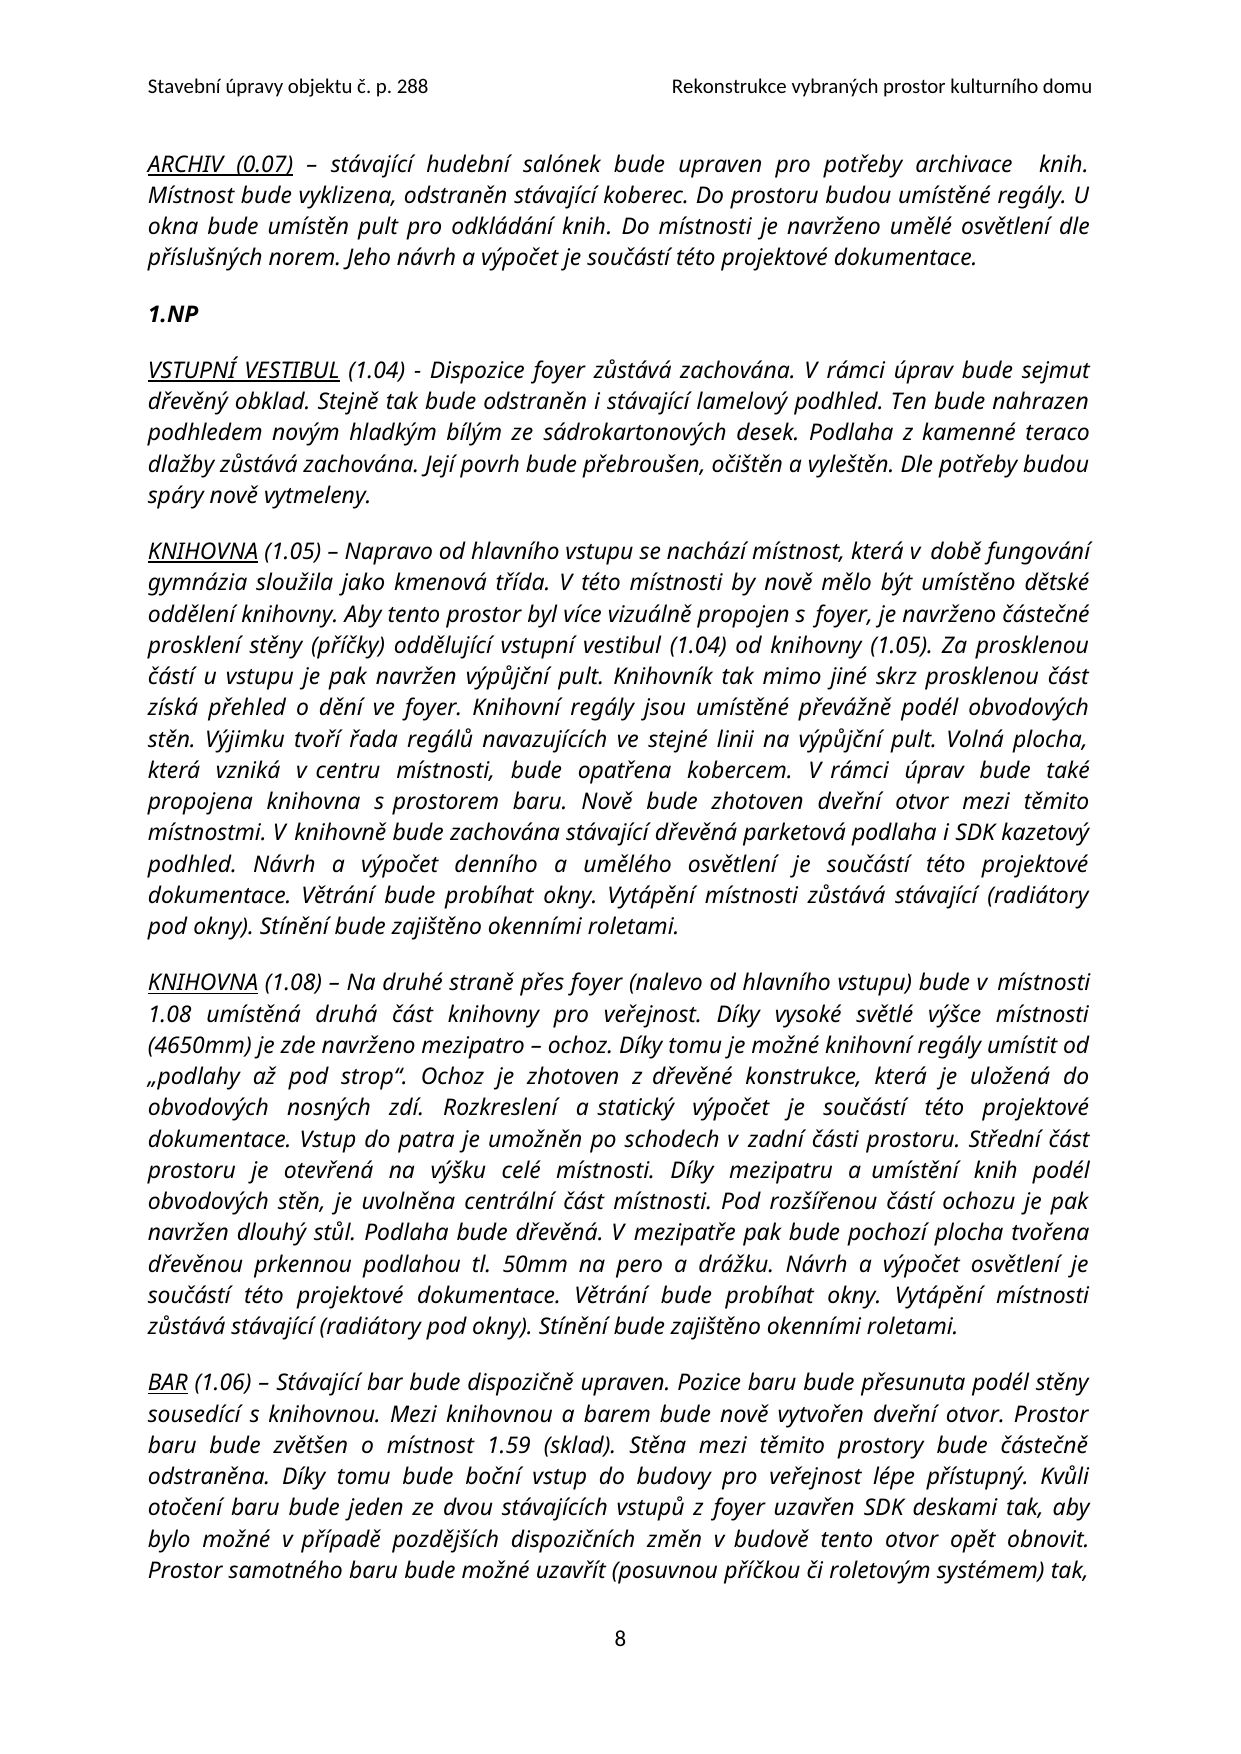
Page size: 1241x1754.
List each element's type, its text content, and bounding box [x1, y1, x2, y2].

text VSTUPNÍ VESTIBUL (1.04) - Dispozice foyer zůstává zachována. V rámci úprav bude sejmut dřevěný obklad. Stejně tak bude odstraněn i stávající lamelový podhled. Ten bude nahrazen podhledem novým hladkým bílým ze sádrokartonových desek. Podlaha z kamenné teraco dlažby zůstává zachována. Její povrh bude přebroušen, očištěn a vyleštěn. Dle potřeby budou spáry nově vytmeleny. [148, 354, 1093, 510]
text KNIHOVNA (1.05) – Napravo od hlavního vstupu se nachází místnost, která v době fungování gymnázia sloužila jako kmenová třída. V této místnosti by nově mělo být umístěno dětské oddělení knihovny. Aby tento prostor byl více vizuálně propojen s foyer, je navrženo částečné prosklení stěny (příčky) oddělující vstupní vestibul (1.04) od knihovny (1.05). Za prosklenou částí u vstupu je pak navržen výpůjční pult. Knihovník tak mimo jiné skrz prosklenou část získá přehled o dění ve foyer. Knihovní regály jsou umístěné převážně podél obvodových stěn. Výjimku tvoří řada regálů navazujících ve stejné linii na výpůjční pult. Volná plocha, která vzniká v centru místnosti, bude opatřena kobercem. V rámci úprav bude také propojena knihovna s prostorem baru. Nově bude zhotoven dveřní otvor mezi těmito místnostmi. V knihovně bude zachována stávající dřevěná parketová podlaha i SDK kazetový podhled. Návrh a výpočet denního a umělého osvětlení je součástí této projektové dokumentace. Větrání bude probíhat okny. Vytápění místnosti zůstává stávající (radiátory pod okny). Stínění bude zajištěno okenními roletami. [148, 535, 1093, 941]
text ARCHIV (0.07) – stávající hudební salónek bude upraven pro potřeby archivace knih. Místnost bude vyklizena, odstraněn stávající koberec. Do prostoru budou umístěné regály. U okna bude umístěn pult pro odkládání knih. Do místnosti je navrženo umělé osvětlení dle příslušných norem. Jeho návrh a výpočet je součástí této projektové dokumentace. [148, 148, 1093, 273]
text KNIHOVNA (1.08) – Na druhé straně přes foyer (nalevo od hlavního vstupu) bude v místnosti 1.08 umístěná druhá část knihovny pro veřejnost. Díky vysoké světlé výšce místnosti (4650mm) je zde navrženo mezipatro – ochoz. Díky tomu je možné knihovní regály umístit od „podlahy až pod strop“. Ochoz je zhotoven z dřevěné konstrukce, která je uložená do obvodových nosných zdí. Rozkreslení a statický výpočet je součástí této projektové dokumentace. Vstup do patra je umožněn po schodech v zadní části prostoru. Střední část prostoru je otevřená na výšku celé místnosti. Díky mezipatru a umístění knih podél obvodových stěn, je uvolněna centrální část místnosti. Pod rozšířenou částí ochozu je pak navržen dlouhý stůl. Podlaha bude dřevěná. V mezipatře pak bude pochozí plocha tvořena dřevěnou prkennou podlahou tl. 50mm na pero a drážku. Návrh a výpočet osvětlení je součástí této projektové dokumentace. Větrání bude probíhat okny. Vytápění místnosti zůstává stávající (radiátory pod okny). Stínění bude zajištěno okenními roletami. [148, 966, 1093, 1341]
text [148, 1366, 1093, 1585]
text 1.NP [148, 298, 1093, 329]
